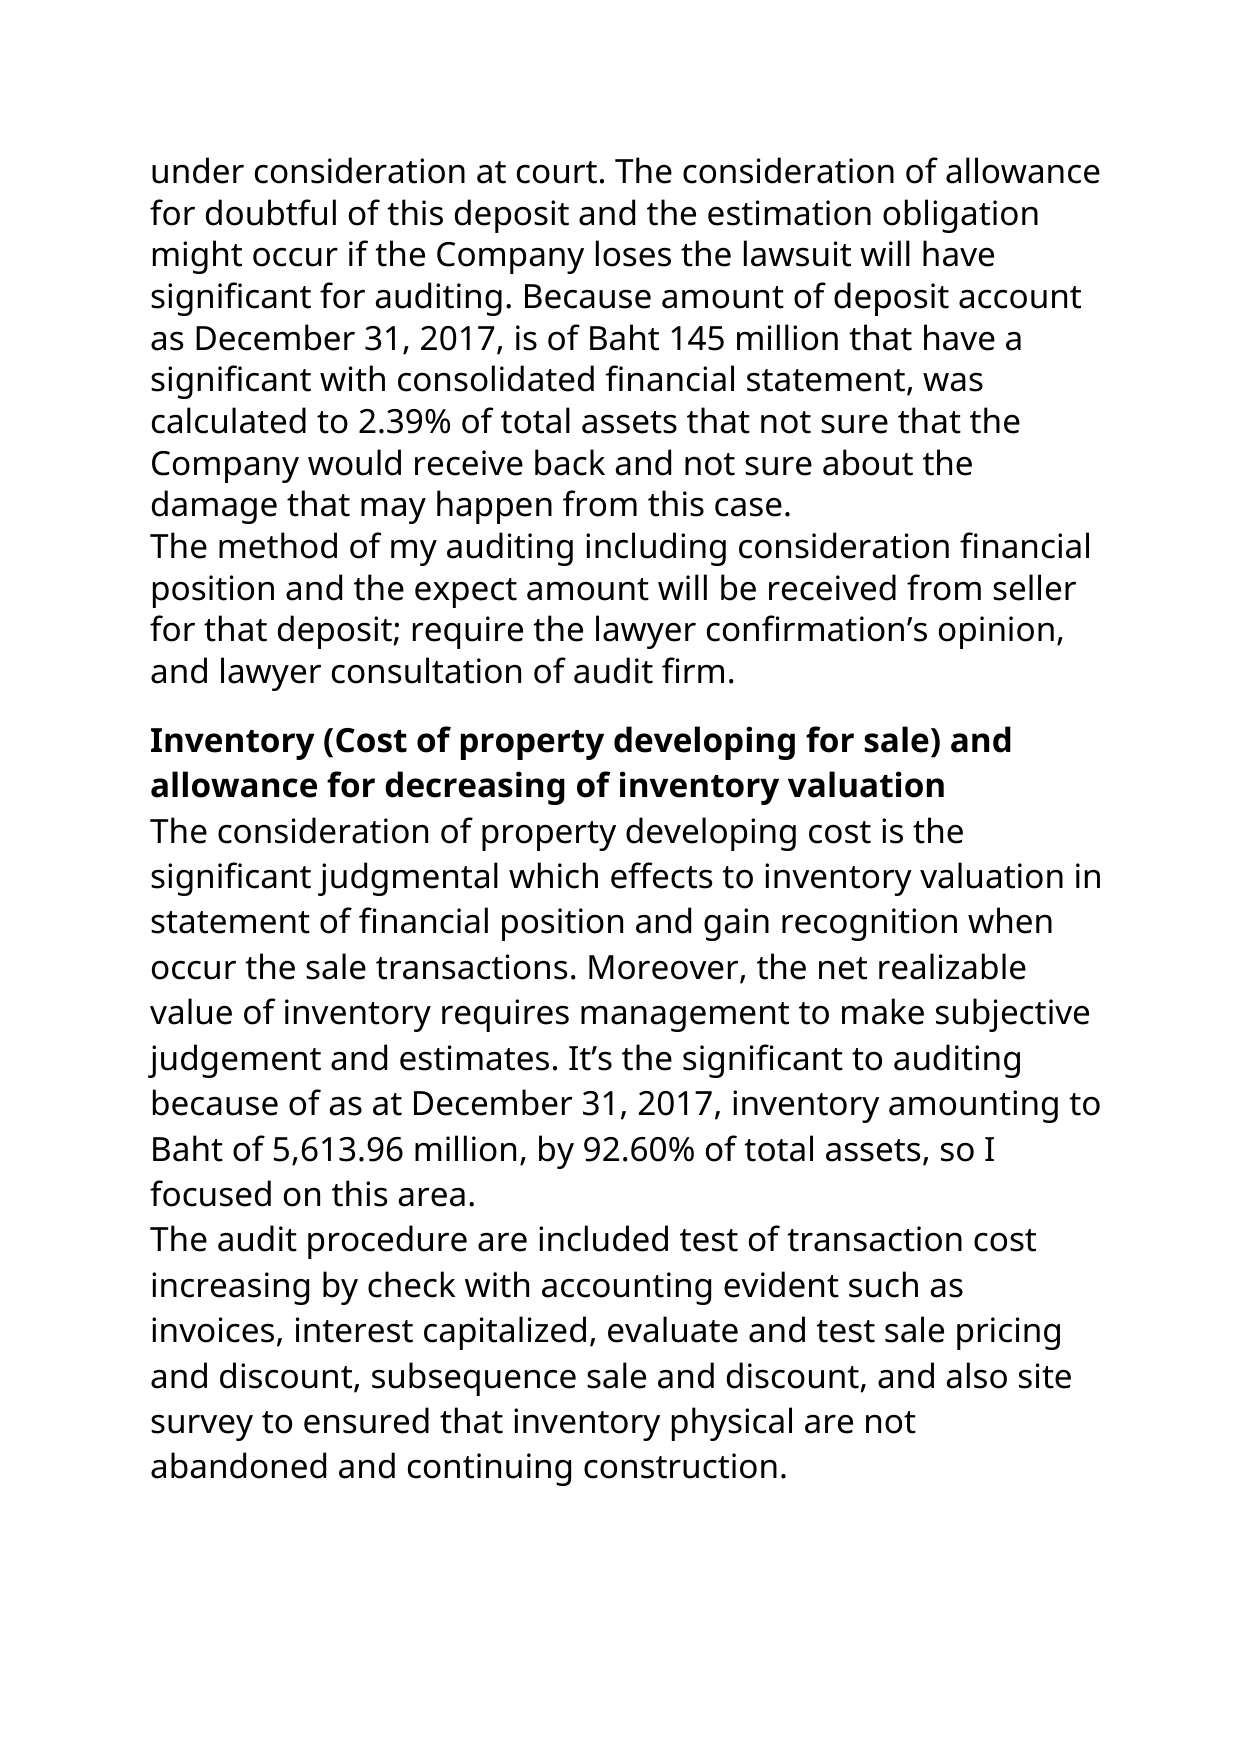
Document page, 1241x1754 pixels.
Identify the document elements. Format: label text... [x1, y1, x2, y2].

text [150, 150, 1107, 692]
text The consideration of property developing cost is the significant judgmental which effects to inventory valuation in statement of financial position and gain recognition when occur the sale transactions. Moreover, the net realizable value of inventory requires management to make subjective judgement and estimates. It’s the significant to auditing because of as at December 31, 2017, inventory amounting to Baht of 5,613.96 million, by 92.60% of total assets, so I focused on this area. [150, 807, 1107, 1216]
text Inventory (Cost of property developing for sale) and allowance for decreasing of inventory valuation [150, 717, 1107, 807]
text The audit procedure are included test of transaction cost increasing by check with accounting evident such as invoices, interest capitalized, evaluate and test sale pricing and discount, subsequence sale and discount, and also site survey to ensured that inventory physical are not abandoned and continuing construction. [150, 1216, 1094, 1489]
